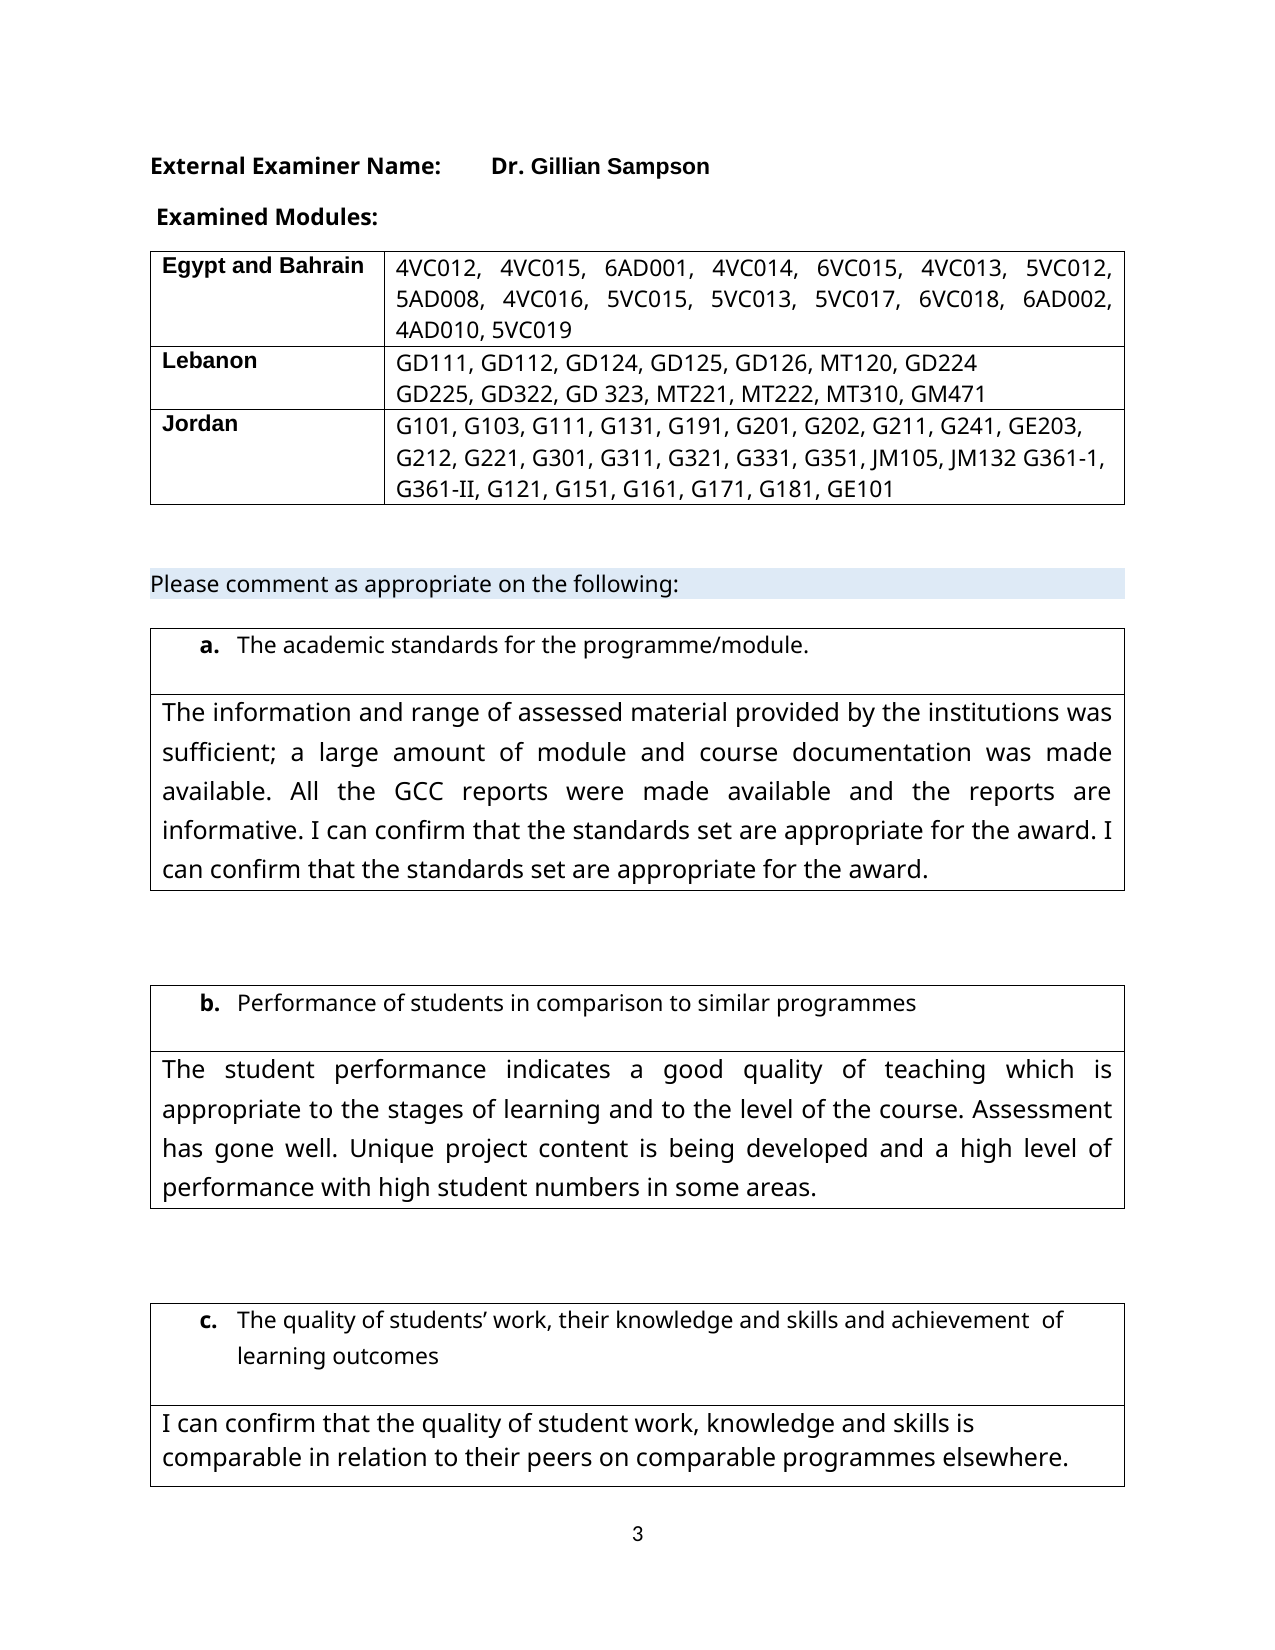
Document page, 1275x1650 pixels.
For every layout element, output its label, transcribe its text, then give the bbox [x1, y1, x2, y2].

table_cell GD111, GD112, GD124, GD125, GD126, MT120, GD224 GD225, GD322, GD 323, MT221, MT222, MT310, GM471 [385, 347, 1124, 409]
table_cell Lebanon [151, 347, 384, 409]
table_cell G101, G103, G111, G131, G191, G201, G202, G211, G241, GE203, G212, G221, G301, G311, G321, G331, G351, JM105, JM132 G361-1, G361-II, G121, G151, G161, G171, G181, GE101 [385, 410, 1124, 504]
table_header The quality of students’ work, their knowledge and skills and achievement of learning outcomes [151, 1304, 1124, 1405]
text External Examiner Name: Dr. Gillian Sampson [150, 150, 1125, 181]
table_header Egypt and Bahrain [151, 252, 384, 346]
table_cell The information and range of assessed material provided by the institutions was sufficient; a large amount of module and course documentation was made available. All the GCC reports were made available and the reports are informative. I can confirm that the standards set are appropriate for the award. I can confirm that the standards set are appropriate for the award. [151, 695, 1124, 890]
table_header Performance of students in comparison to similar programmes [151, 986, 1124, 1051]
text Examined Modules: [150, 200, 1125, 232]
table_header 4VC012, 4VC015, 6AD001, 4VC014, 6VC015, 4VC013, 5VC012, 5AD008, 4VC016, 5VC015, 5VC013, 5VC017, 6VC018, 6AD002, 4AD010, 5VC019 [385, 252, 1124, 346]
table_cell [151, 1406, 1124, 1486]
table_cell The student performance indicates a good quality of teaching which is appropriate to the stages of learning and to the level of the course. Assessment has gone well. Unique project content is being developed and a high level of performance with high student numbers in some areas. [151, 1052, 1124, 1208]
table_cell Jordan [151, 410, 384, 504]
table_header The academic standards for the programme/module. [151, 629, 1124, 694]
text Please comment as appropriate on the following: [150, 568, 1125, 599]
